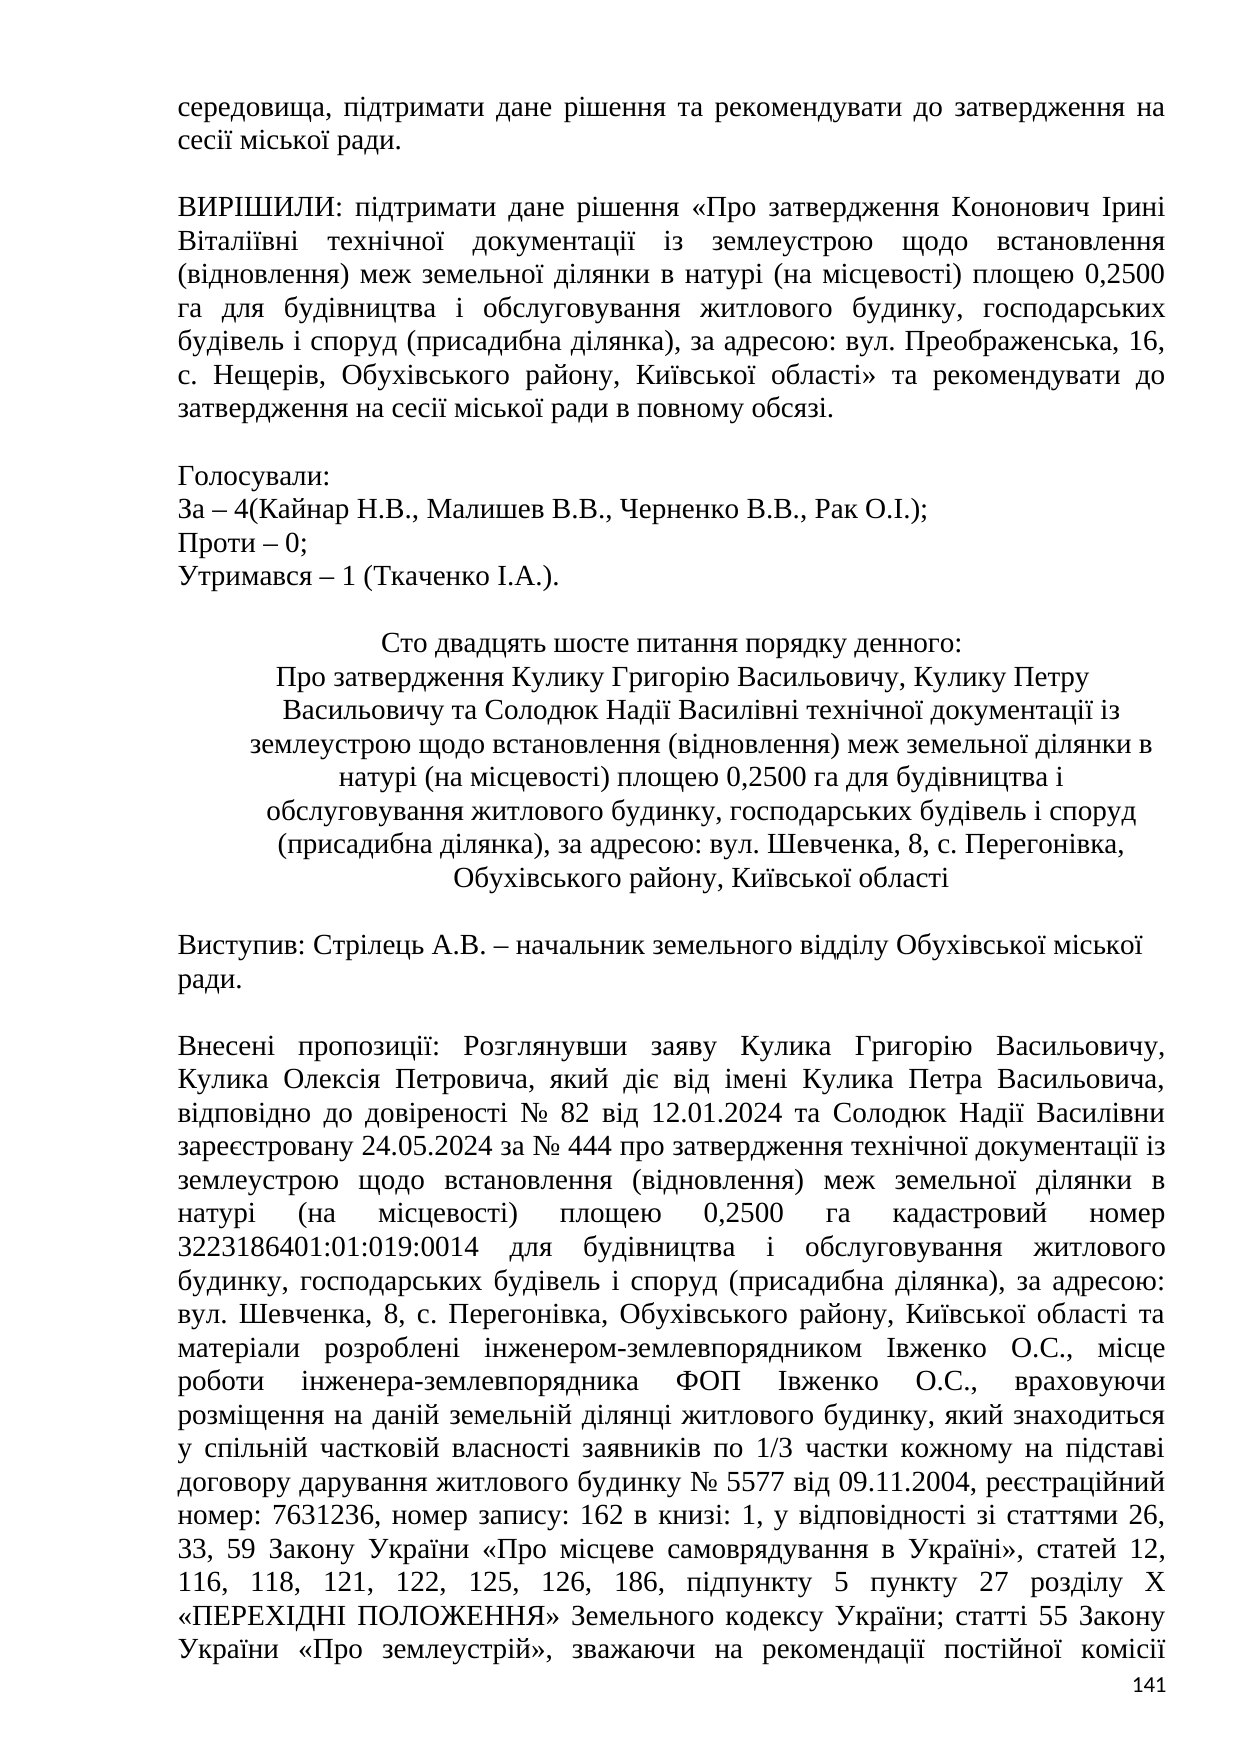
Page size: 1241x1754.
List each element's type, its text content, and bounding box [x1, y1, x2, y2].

text Про затвердження Кулику Григорію Васильовичу, Кулику Петру Васильовичу та Солодюк Надії Василівні технічної документації із землеустрою щодо встановлення (відновлення) меж земельної ділянки в натурі (на місцевості) площею 0,2500 га для будівництва і обслуговування житлового будинку, господарських будівель і споруд (присадибна ділянка), за адресою: вул. Шевченка, 8, с. Перегонівка, Обухівського району, Київської області [199, 659, 1166, 894]
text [177, 1028, 1166, 1665]
text ВИРІШИЛИ: підтримати дане рішення «Про затвердження Кононович Ірині Віталіївні технічної документації із землеустрою щодо встановлення (відновлення) меж земельної ділянки в натурі (на місцевості) площею 0,2500 га для будівництва і обслуговування житлового будинку, господарських будівель і споруд (присадибна ділянка), за адресою: вул. Преображенська, 16, с. Нещерів, Обухівського району, Київської області» та рекомендувати до затвердження на сесії міської ради в повному обсязі. [177, 189, 1166, 424]
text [177, 89, 1166, 156]
text Виступив: Стрілець А.В. – начальник земельного відділу Обухівської міської ради. [177, 927, 1166, 994]
text Голосували: [177, 458, 1166, 491]
text Утримався – 1 (Ткаченко І.А.). [177, 558, 1166, 592]
text Проти – 0; [177, 525, 1166, 558]
text Сто двадцять шосте питання порядку денного: [177, 625, 1166, 659]
text За – 4(Кайнар Н.В., Малишев В.В., Черненко В.В., Рак О.І.); [177, 491, 1166, 525]
